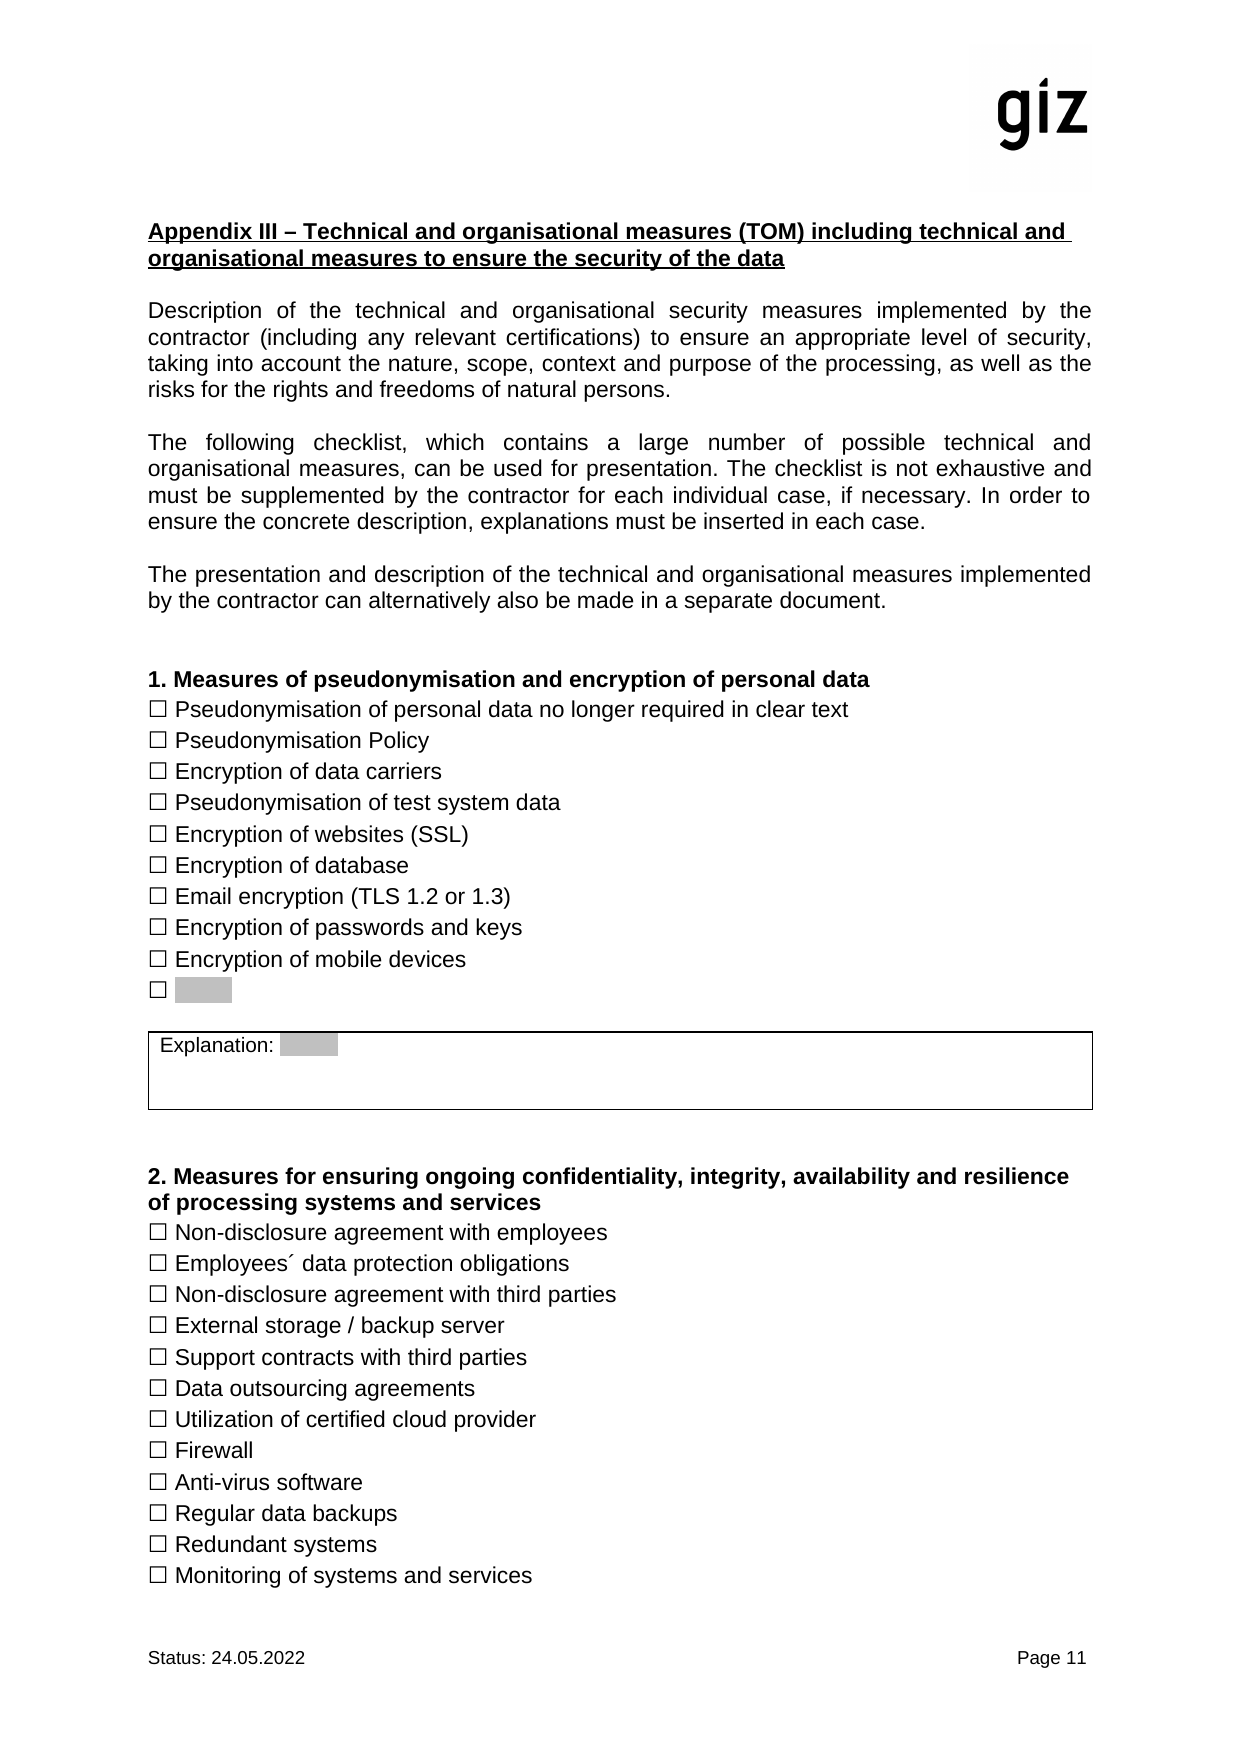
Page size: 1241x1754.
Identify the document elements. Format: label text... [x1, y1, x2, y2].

text Firewall [148, 1434, 1092, 1466]
text The following checklist, which contains a large number of possible technical and organisational measures, can be used for presentation. The checklist is not exhaustive and must be supplemented by the contractor for each individual case, if necessary. In order to ensure the concrete description, explanations must be inserted in each case. [148, 429, 1092, 534]
text Encryption of websites (SSL) [148, 818, 1092, 849]
text 2. Measures for ensuring ongoing confidentiality, integrity, availability and resilience of processing systems and services [148, 1163, 1092, 1216]
text Description of the technical and organisational security measures implemented by the contractor (including any relevant certifications) to ensure an appropriate level of security, taking into account the nature, scope, context and purpose of the processing, as well as the risks for the rights and freedoms of natural persons. [148, 297, 1092, 403]
table_header Explanation: [149, 1033, 1092, 1109]
text Employees´ data protection obligations [148, 1247, 1092, 1278]
text Pseudonymisation of test system data [148, 786, 1092, 818]
text Redundant systems [148, 1528, 1092, 1559]
text Pseudonymisation Policy [148, 724, 1092, 755]
text Data outsourcing agreements [148, 1372, 1092, 1403]
text Regular data backups [148, 1497, 1092, 1528]
text Encryption of data carriers [148, 755, 1092, 786]
text Pseudonymisation of personal data no longer required in clear text [148, 693, 1092, 724]
text 1. Measures of pseudonymisation and encryption of personal data [148, 666, 1092, 693]
text Encryption of passwords and keys [148, 911, 1092, 943]
picture [968, 44, 1093, 192]
text Monitoring of systems and services [148, 1559, 1092, 1591]
text Email encryption (TLS 1.2 or 1.3) [148, 880, 1092, 911]
text Anti-virus software [148, 1466, 1092, 1497]
text Encryption of database [148, 849, 1092, 880]
text Support contracts with third parties [148, 1341, 1092, 1372]
text Encryption of mobile devices [148, 943, 1092, 974]
text Utilization of certified cloud provider [148, 1403, 1092, 1434]
text The presentation and description of the technical and organisational measures implemented by the contractor can alternatively also be made in a separate document. [148, 561, 1092, 613]
text Non-disclosure agreement with third parties [148, 1278, 1092, 1309]
text Appendix III – Technical and organisational measures (TOM) including technical and organisational measures to ensure the security of the data [148, 218, 1092, 271]
text Non-disclosure agreement with employees [148, 1216, 1092, 1247]
text External storage / backup server [148, 1309, 1092, 1341]
